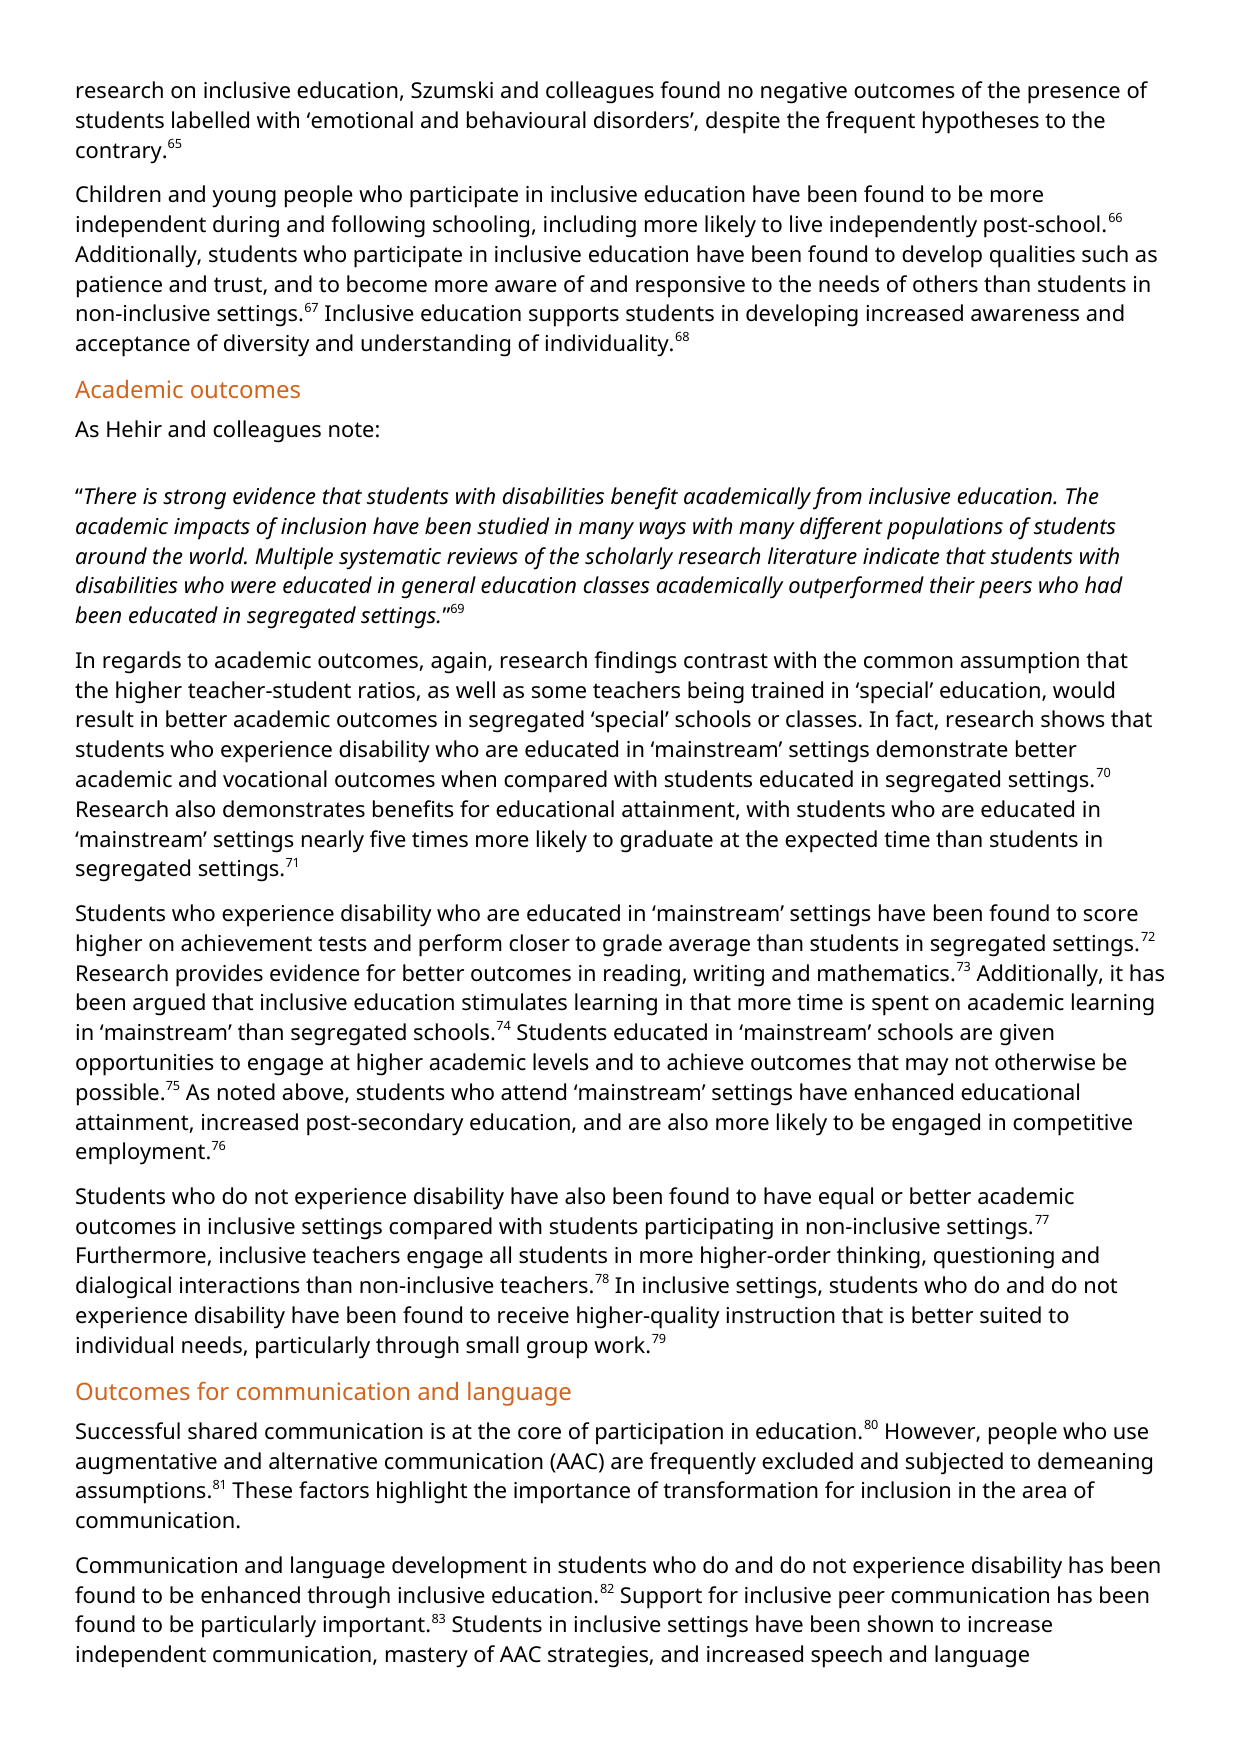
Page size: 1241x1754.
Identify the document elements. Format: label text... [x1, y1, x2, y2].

text “There is strong evidence that students with disabilities benefit academically from inclusive education. The academic impacts of inclusion have been studied in many ways with many different populations of students around the world. Multiple systematic reviews of the scholarly research literature indicate that students with disabilities who were educated in general education classes academically outperformed their peers who had been educated in segregated settings.”69 [75, 451, 1165, 630]
text Successful shared communication is at the core of participation in education.80 However, people who use augmentative and alternative communication (AAC) are frequently excluded and subjected to demeaning assumptions.81 These factors highlight the importance of transformation for inclusion in the area of communication. [75, 1416, 1165, 1535]
text Academic outcomes [75, 373, 1165, 405]
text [75, 1550, 1165, 1669]
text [75, 75, 1165, 164]
text As Hehir and colleagues note: [75, 414, 1165, 444]
text Outcomes for communication and language [75, 1374, 1165, 1407]
text Children and young people who participate in inclusive education have been found to be more independent during and following schooling, including more likely to live independently post-school.66 Additionally, students who participate in inclusive education have been found to develop qualities such as patience and trust, and to become more aware of and responsive to the needs of others than students in non-inclusive settings.67 Inclusive education supports students in developing increased awareness and acceptance of diversity and understanding of individuality.68 [75, 179, 1165, 358]
text Students who experience disability who are educated in ‘mainstream’ settings have been found to score higher on achievement tests and perform closer to grade average than students in segregated settings.72 Research provides evidence for better outcomes in reading, writing and mathematics.73 Additionally, it has been argued that inclusive education stimulates learning in that more time is spent on academic learning in ‘mainstream’ than segregated schools.74 Students educated in ‘mainstream’ schools are given opportunities to engage at higher academic levels and to achieve outcomes that may not otherwise be possible.75 As noted above, students who attend ‘mainstream’ settings have enhanced educational attainment, increased post-secondary education, and are also more likely to be engaged in competitive employment.76 [75, 898, 1165, 1166]
text Students who do not experience disability have also been found to have equal or better academic outcomes in inclusive settings compared with students participating in non-inclusive settings.77 Furthermore, inclusive teachers engage all students in more higher-order thinking, questioning and dialogical interactions than non-inclusive teachers.78 In inclusive settings, students who do and do not experience disability have been found to receive higher-quality instruction that is better suited to individual needs, particularly through small group work.79 [75, 1181, 1165, 1360]
text In regards to academic outcomes, again, research findings contrast with the common assumption that the higher teacher-student ratios, as well as some teachers being trained in ‘special’ education, would result in better academic outcomes in segregated ‘special’ schools or classes. In fact, research shows that students who experience disability who are educated in ‘mainstream’ settings demonstrate better academic and vocational outcomes when compared with students educated in segregated settings.70 Research also demonstrates benefits for educational attainment, with students who are educated in ‘mainstream’ settings nearly five times more likely to graduate at the expected time than students in segregated settings.71 [75, 645, 1165, 883]
